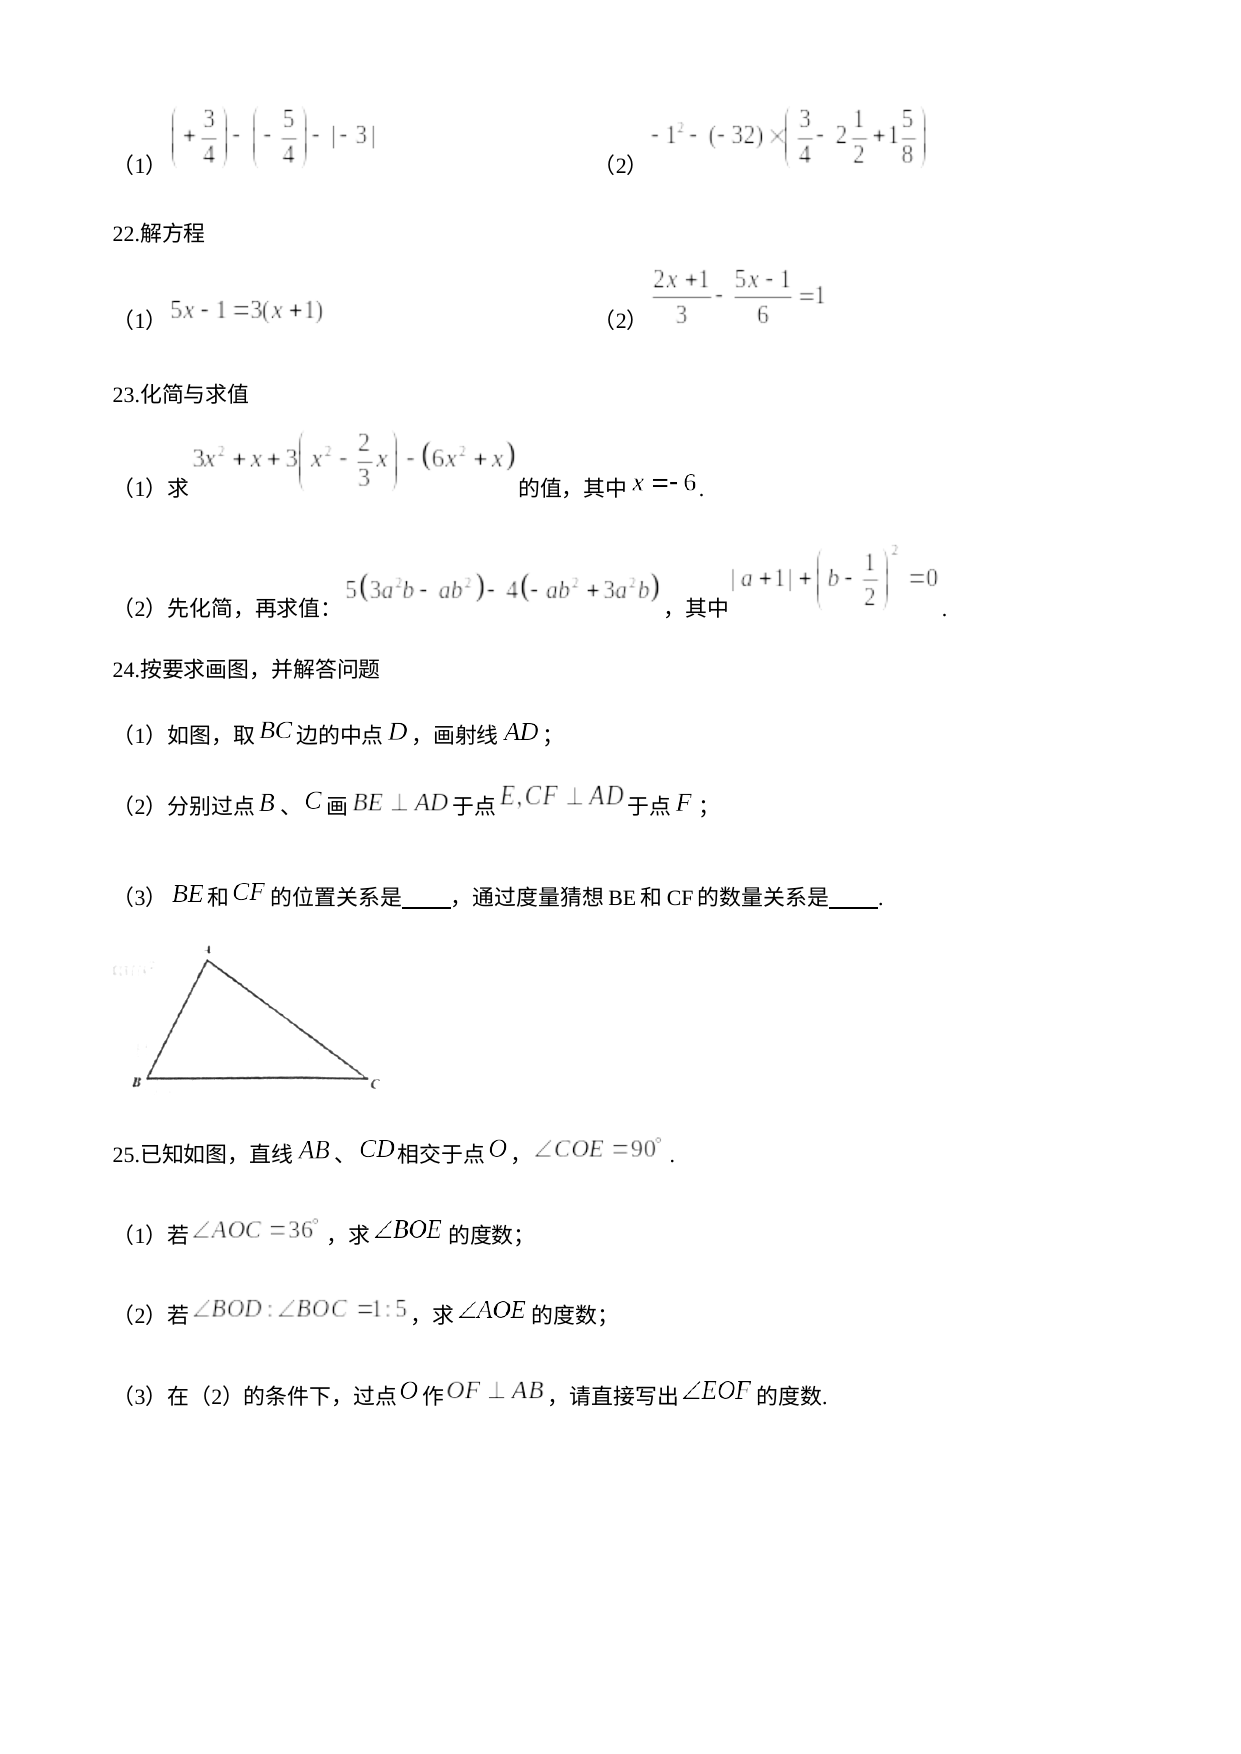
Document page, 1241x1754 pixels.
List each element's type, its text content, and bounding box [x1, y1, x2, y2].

text 22.解方程 [112, 215, 1128, 248]
text （2）若，求的度数； [112, 1280, 1128, 1345]
text 23.化简与求值 [112, 377, 1128, 409]
text （1） （2） [112, 102, 1128, 199]
text （3）和的位置关系是 ，通过度量猜想BE和CF的数量关系是 . [112, 862, 1128, 927]
text （1）求的值，其中. [112, 425, 1128, 523]
text 24.按要求画图，并解答问题 [112, 652, 1128, 684]
text 25.已知如图，直线、相交于点，. [112, 1118, 1128, 1183]
text （2）分别过点、画于点于点； [112, 781, 1128, 846]
text （1） （2） [112, 263, 1128, 361]
text （1）若，求的度数； [112, 1199, 1128, 1264]
text （1）如图，取边的中点，画射线； [112, 700, 1128, 765]
text （2）先化简，再求值：，其中. [112, 538, 1128, 636]
text （3）在（2）的条件下，过点作，请直接写出的度数. [112, 1361, 1128, 1426]
